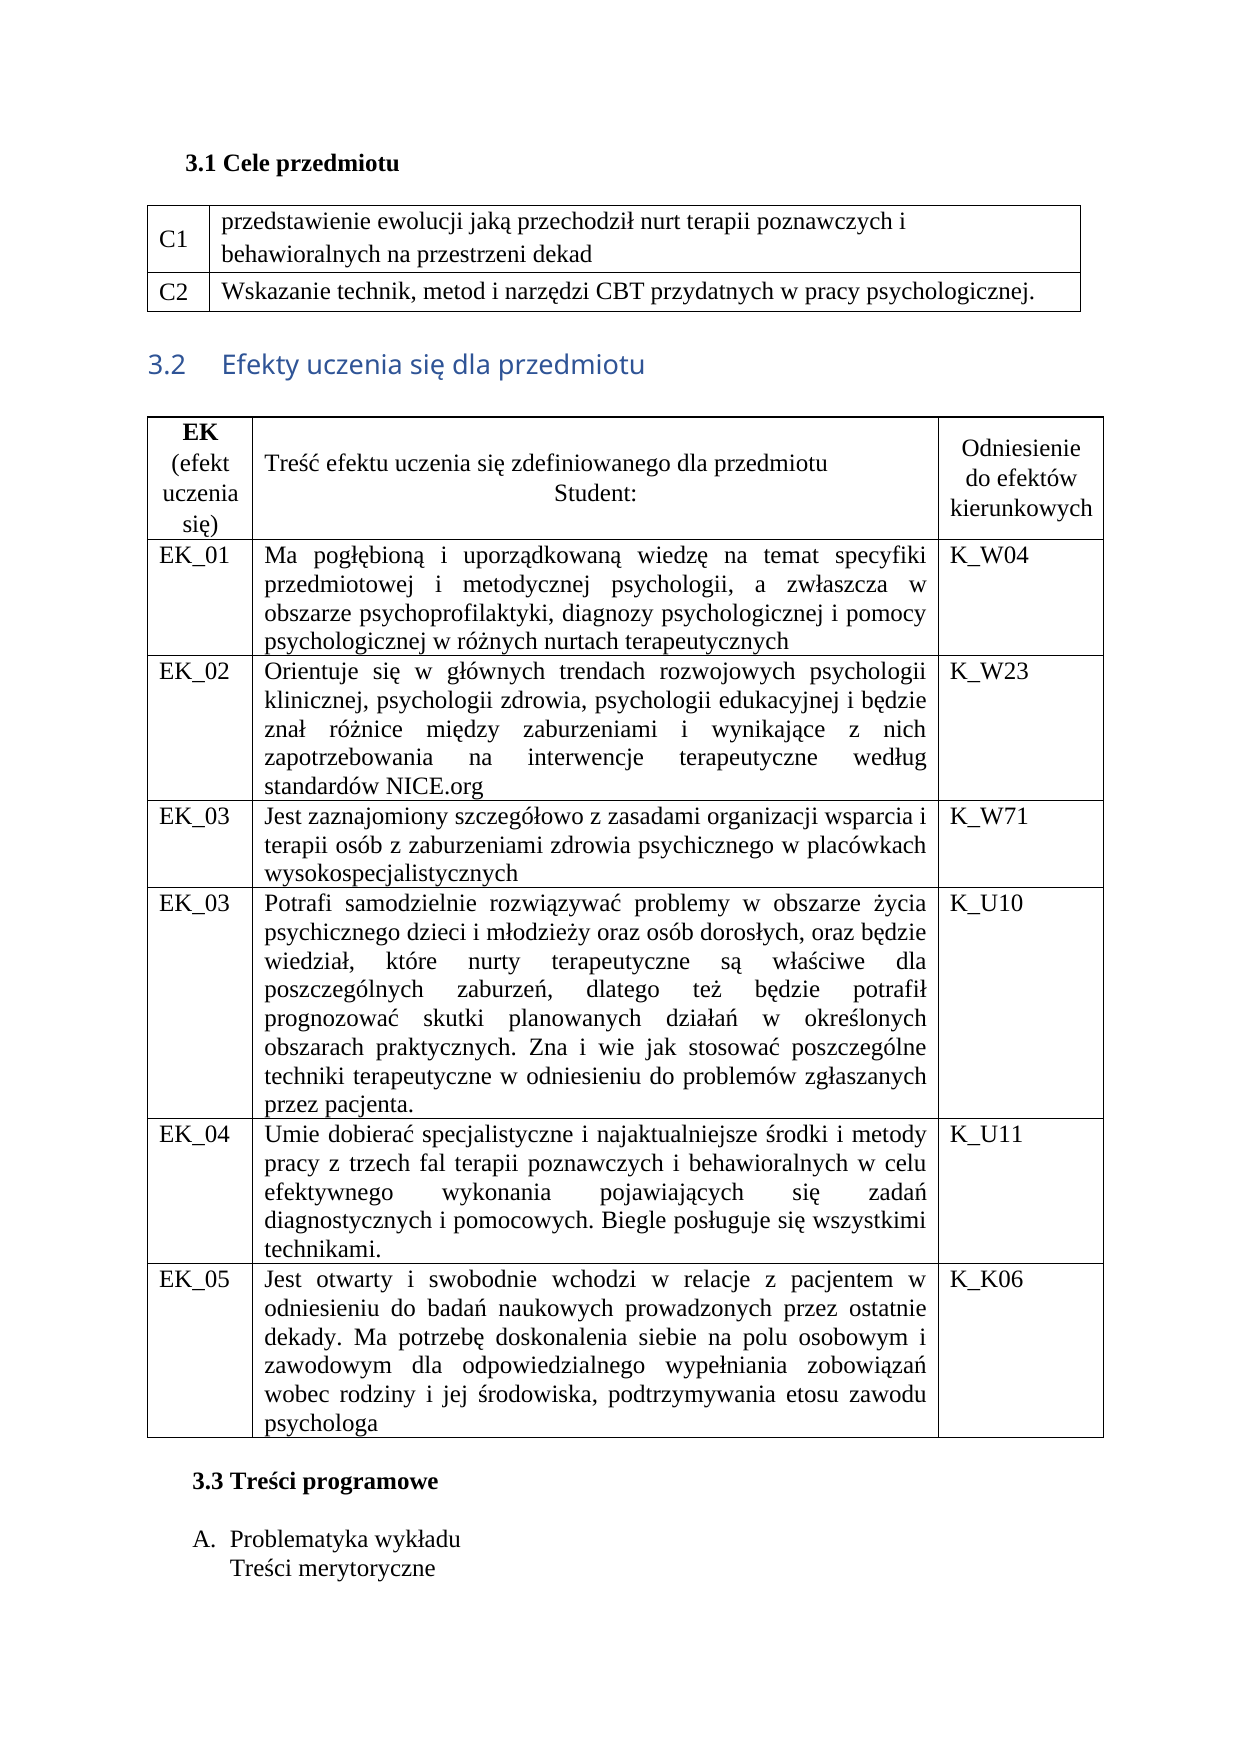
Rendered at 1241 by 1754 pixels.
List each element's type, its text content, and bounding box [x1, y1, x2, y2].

list 3.3 Treści programowe [192, 1466, 1093, 1495]
subtitle 3.2 Efekty uczenia się dla przedmiotu [148, 345, 1093, 382]
table_cell K_K06 [939, 1264, 1103, 1437]
table_cell Potrafi samodzielnie rozwiązywać problemy w obszarze życia psychicznego dzieci i młodzieży oraz osób dorosłych, oraz będzie wiedział, które nurty terapeutyczne są właściwe dla poszczególnych zaburzeń, dlatego też będzie potrafił prognozować skutki planowanych działań w określonych obszarach praktycznych. Zna i wie jak stosować poszczególne techniki terapeutyczne w odniesieniu do problemów zgłaszanych przez pacjenta. [253, 888, 938, 1118]
table_cell EK_04 [148, 1119, 252, 1263]
table_header Odniesienie do efektów kierunkowych [939, 418, 1103, 539]
table_cell K_W23 [939, 656, 1103, 800]
table_cell Jest otwarty i swobodnie wchodzi w relacje z pacjentem w odniesieniu do badań naukowych prowadzonych przez ostatnie dekady. Ma potrzebę doskonalenia siebie na polu osobowym i zawodowym dla odpowiedzialnego wypełniania zobowiązań wobec rodziny i jej środowiska, podtrzymywania etosu zawodu psychologa [253, 1264, 938, 1437]
table_cell Jest zaznajomiony szczegółowo z zasadami organizacji wsparcia i terapii osób z zaburzeniami zdrowia psychicznego w placówkach wysokospecjalistycznych [253, 801, 938, 887]
list Treści merytoryczne [229, 1553, 1093, 1581]
list Problematyka wykładu [192, 1524, 1093, 1553]
table_header EK (efekt uczenia się) [148, 418, 252, 539]
table_cell EK_02 [148, 656, 252, 800]
table_header Treść efektu uczenia się zdefiniowanego dla przedmiotu Student: [253, 418, 938, 539]
table_cell Umie dobierać specjalistyczne i najaktualniejsze środki i metody pracy z trzech fal terapii poznawczych i behawioralnych w celu efektywnego wykonania pojawiających się zadań diagnostycznych i pomocowych. Biegle posługuje się wszystkimi technikami. [253, 1119, 938, 1263]
table_cell EK_03 [148, 888, 252, 1118]
table_cell Orientuje się w głównych trendach rozwojowych psychologii klinicznej, psychologii zdrowia, psychologii edukacyjnej i będzie znał różnice między zaburzeniami i wynikające z nich zapotrzebowania na interwencje terapeutyczne według standardów NICE.org [253, 656, 938, 800]
table_header przedstawienie ewolucji jaką przechodził nurt terapii poznawczych i behawioralnych na przestrzeni dekad [210, 206, 1080, 272]
table_cell EK_05 [148, 1264, 252, 1437]
table_cell C2 [148, 273, 209, 311]
table_cell K_W04 [939, 540, 1103, 655]
table_header C1 [148, 206, 209, 272]
table_cell EK_01 [148, 540, 252, 655]
table_cell EK_03 [148, 801, 252, 887]
table_cell Ma pogłębioną i uporządkowaną wiedzę na temat specyfiki przedmiotowej i metodycznej psychologii, a zwłaszcza w obszarze psychoprofilaktyki, diagnozy psychologicznej i pomocy psychologicznej w różnych nurtach terapeutycznych [253, 540, 938, 655]
text 3.1 Cele przedmiotu [185, 148, 1093, 176]
table_cell K_U10 [939, 888, 1103, 1118]
table_cell Wskazanie technik, metod i narzędzi CBT przydatnych w pracy psychologicznej. [210, 273, 1080, 311]
table_cell K_W71 [939, 801, 1103, 887]
table_cell K_U11 [939, 1119, 1103, 1263]
